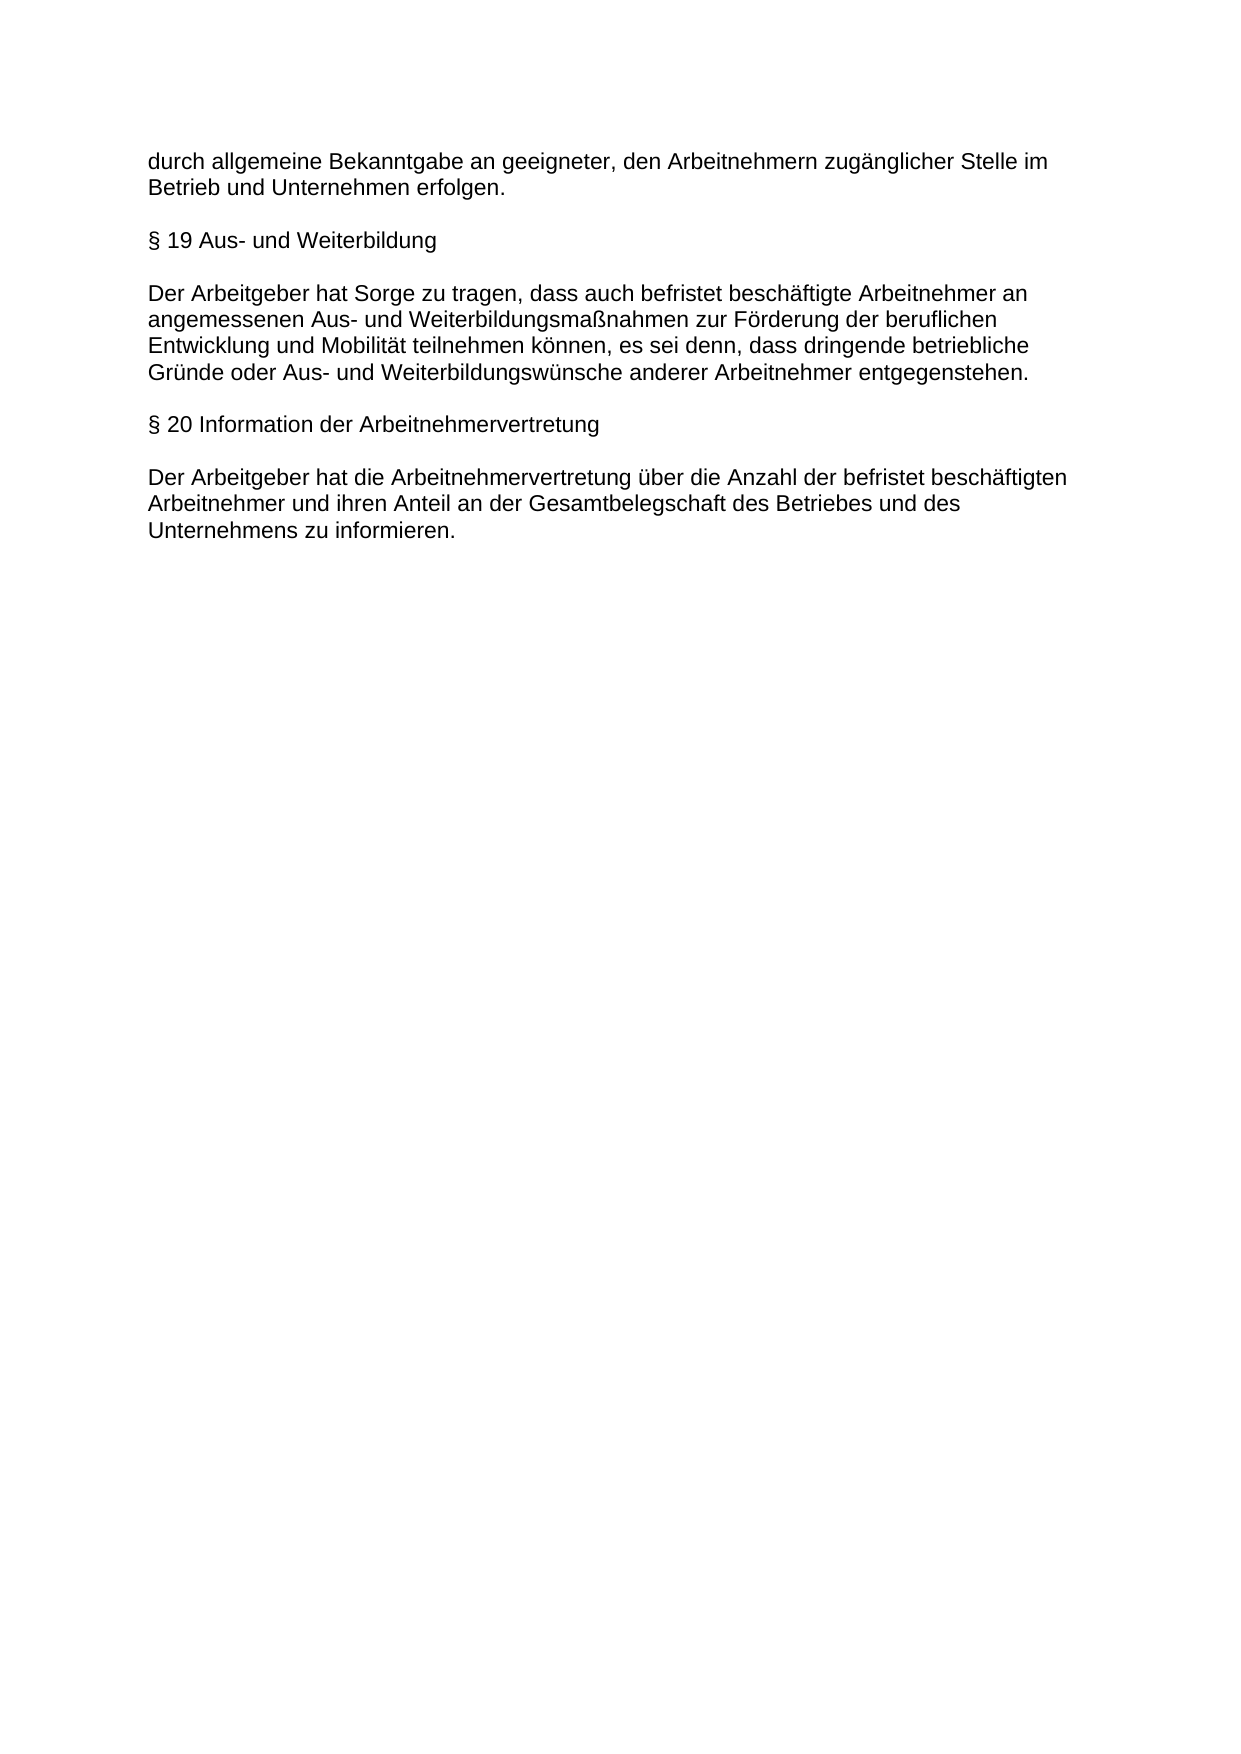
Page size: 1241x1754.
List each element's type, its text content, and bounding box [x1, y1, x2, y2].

text § 20 Information der Arbeitnehmervertretung [148, 411, 1092, 438]
text Der Arbeitgeber hat Sorge zu tragen, dass auch befristet beschäftigte Arbeitnehmer an angemessenen Aus- und Weiterbildungsmaßnahmen zur Förderung der beruflichen Entwicklung und Mobilität teilnehmen können, es sei denn, dass dringende betriebliche Gründe oder Aus- und Weiterbildungswünsche anderer Arbeitnehmer entgegenstehen. [148, 279, 1092, 385]
text Der Arbeitgeber hat die Arbeitnehmervertretung über die Anzahl der befristet beschäftigten Arbeitnehmer und ihren Anteil an der Gesamtbelegschaft des Betriebes und des Unternehmens zu informieren. [148, 464, 1092, 543]
text § 19 Aus- und Weiterbildung [148, 227, 1092, 253]
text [148, 148, 1092, 200]
